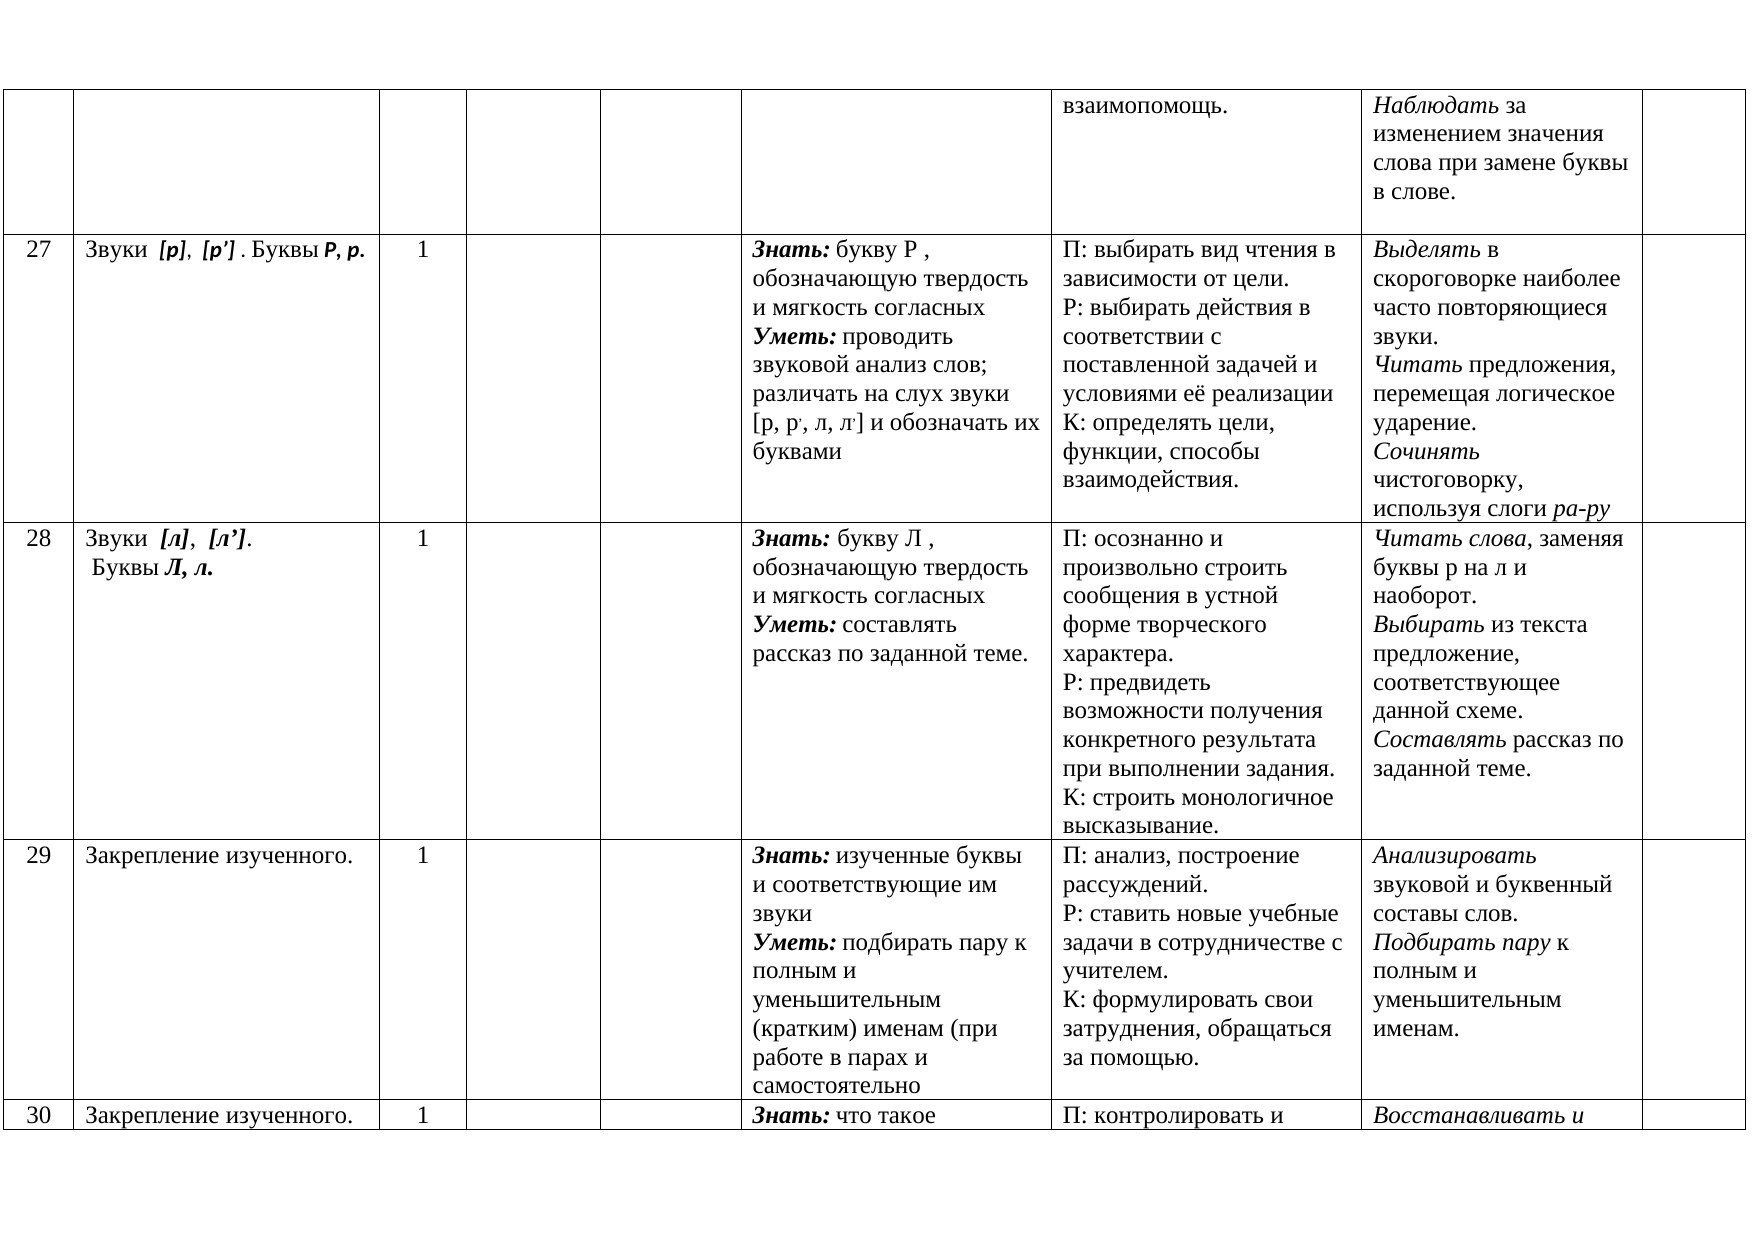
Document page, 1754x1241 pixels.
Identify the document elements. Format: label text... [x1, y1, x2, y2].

table_cell Знать: букву Л , обозначающую твердость и мягкость согласных Уметь: составлять рассказ по заданной теме. [742, 523, 1051, 839]
table_cell Читать слова, заменяя буквы р на л и наоборот. Выбирать из текста предложение, соответствующее данной схеме. Составлять рассказ по заданной теме. [1362, 523, 1642, 839]
table_cell 29 [4, 840, 73, 1099]
table_cell 30 [4, 1100, 73, 1129]
table_cell [467, 235, 600, 522]
table_cell П: анализ, построение рассуждений. Р: ставить новые учебные задачи в сотрудничестве с учителем. К: формулировать свои затруднения, обращаться за помощью. [1052, 840, 1361, 1099]
table_cell 1 [380, 1100, 466, 1129]
table_cell Закрепление изученного. [74, 840, 379, 1099]
table_cell [467, 523, 600, 839]
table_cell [1052, 90, 1361, 233]
table_cell [601, 235, 741, 522]
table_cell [1052, 1100, 1361, 1129]
table_cell П: осознанно и произвольно строить сообщения в устной форме творческого характера. Р: предвидеть возможности получения конкретного результата при выполнении задания. К: строить монологичное высказывание. [1052, 523, 1361, 839]
table_cell [1643, 523, 1745, 839]
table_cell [74, 90, 379, 233]
table_cell [1643, 90, 1745, 233]
table_cell 1 [380, 90, 466, 233]
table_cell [74, 1100, 379, 1129]
table_cell [1643, 1100, 1745, 1129]
table_cell 1 [380, 235, 466, 522]
table_cell [467, 1100, 600, 1129]
table_cell Выделять в скороговорке наиболее часто повторяющиеся звуки. Читать предложения, перемещая логическое ударение. Сочинять чистоговорку, используя слоги ра-ру [1362, 235, 1642, 522]
table_cell 1 [380, 523, 466, 839]
table_cell [1643, 840, 1745, 1099]
table_cell Звуки [л], [л’]. Буквы Л, л. [74, 523, 379, 839]
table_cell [742, 1100, 1051, 1129]
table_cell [1362, 90, 1642, 233]
table_cell [1643, 235, 1745, 522]
table_cell 26 [4, 90, 73, 233]
table_cell 27 [4, 235, 73, 522]
table_cell П: выбирать вид чтения в зависимости от цели. Р: выбирать действия в соответствии с поставленной задачей и условиями её реализации К: определять цели, функции, способы взаимодействия. [1052, 235, 1361, 522]
table_cell [601, 90, 741, 233]
table_cell 28 [4, 523, 73, 839]
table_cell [1362, 1100, 1642, 1129]
table_cell 1 [380, 840, 466, 1099]
table_cell Знать: букву Р , обозначающую твердость и мягкость согласных Уметь: проводить звуковой анализ слов; различать на слух звуки [р, р,, л, л,] и обозначать их буквами [742, 235, 1051, 522]
table_cell Анализировать звуковой и буквенный составы слов. Подбирать пару к полным и уменьшительным именам. [1362, 840, 1642, 1099]
table_cell [601, 523, 741, 839]
table_cell Знать: изученные буквы и соответствующие им звуки Уметь: подбирать пару к полным и уменьшительным (кратким) именам (при работе в парах и самостоятельно [742, 840, 1051, 1099]
table_cell Звуки [р], [р’] . Буквы Р, р. [74, 235, 379, 522]
table_cell [601, 840, 741, 1099]
table_cell [467, 840, 600, 1099]
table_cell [742, 90, 1051, 233]
table_cell [601, 1100, 741, 1129]
table_cell [467, 90, 600, 233]
